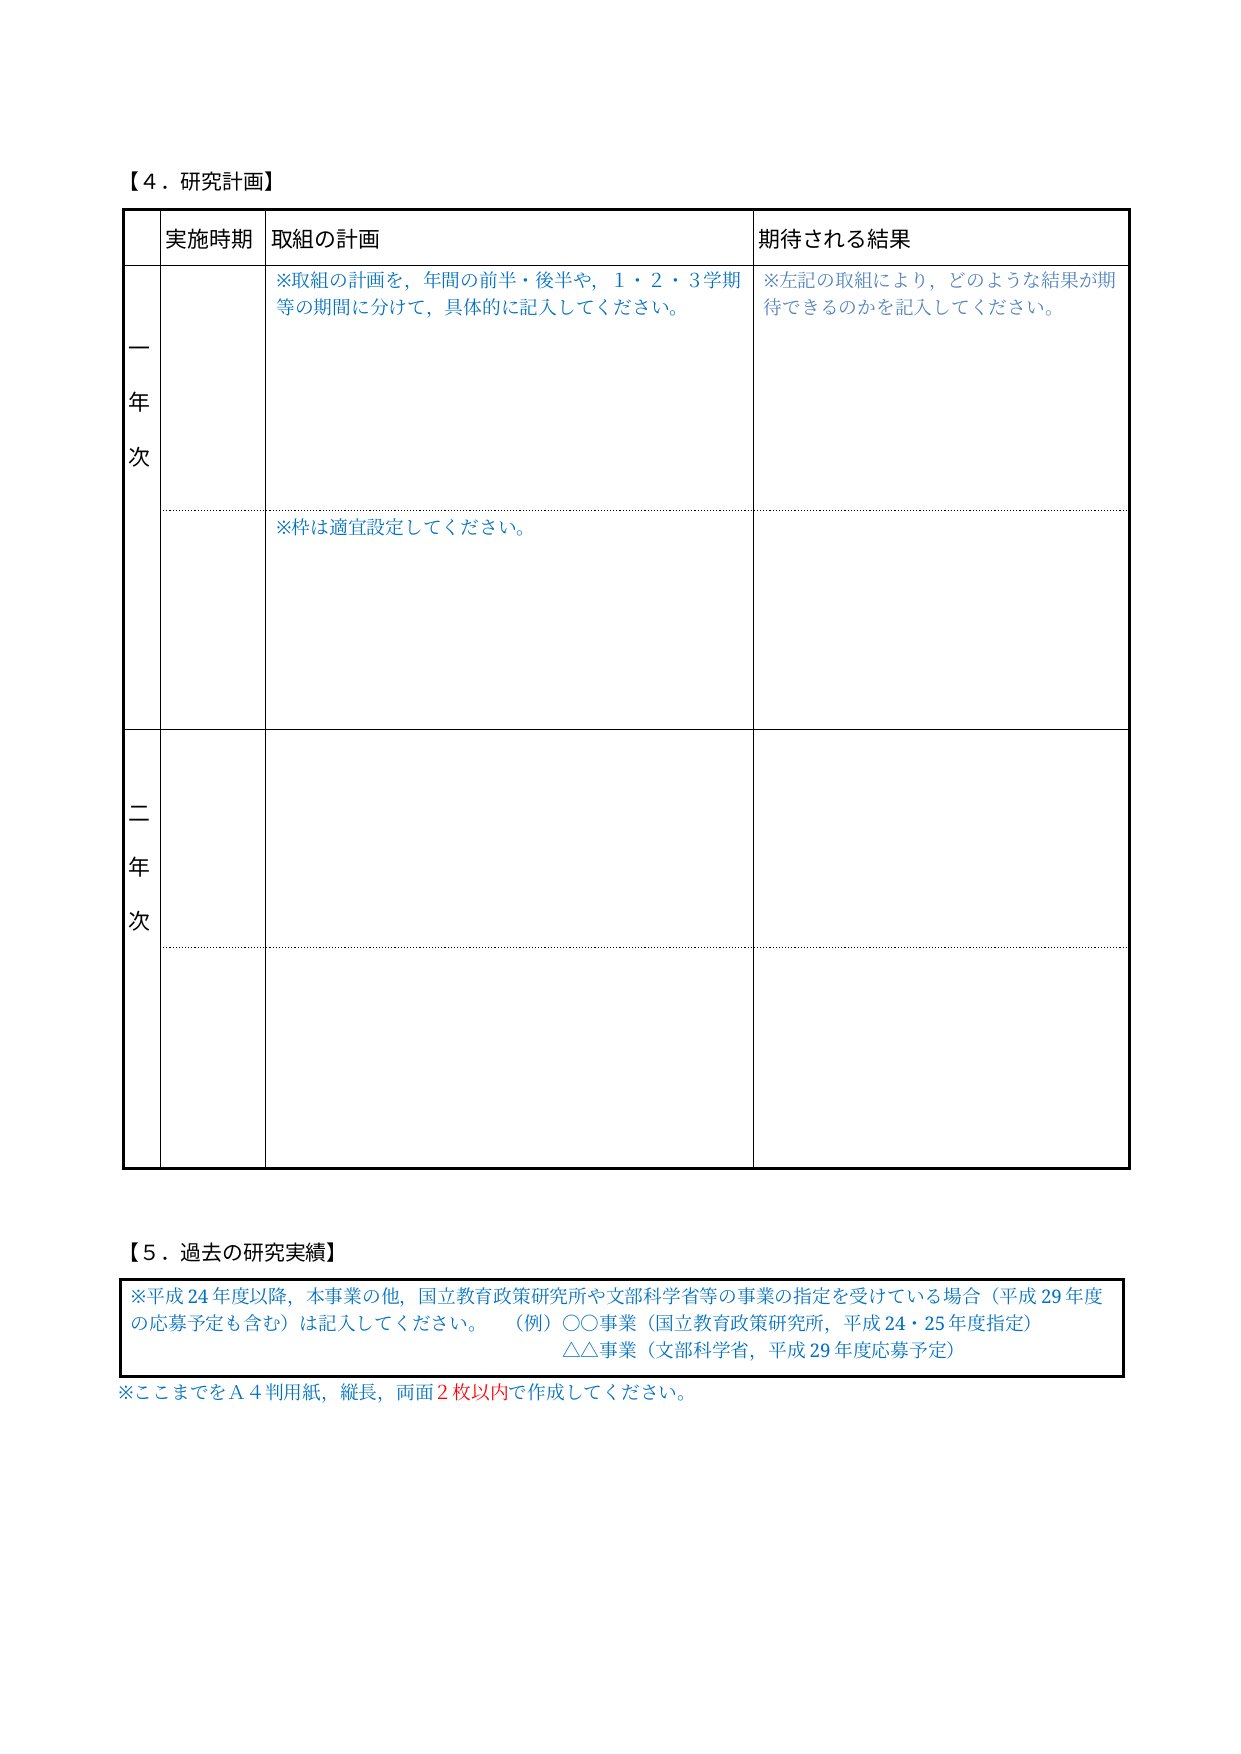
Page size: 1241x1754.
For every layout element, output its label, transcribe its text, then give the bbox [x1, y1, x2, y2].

table_header 取組の計画 [266, 211, 753, 265]
table_cell [754, 730, 1128, 947]
table_cell [266, 947, 753, 1167]
text 【５．過去の研究実績】 [118, 1224, 1122, 1278]
table_cell 二年次 [125, 730, 160, 1167]
table_cell [161, 730, 265, 947]
text ※ここまでをＡ４判用紙，縦長，両面２枚以内で作成してください。 [118, 1378, 1122, 1405]
table_cell [161, 947, 265, 1167]
table_header [125, 211, 160, 265]
table_cell [266, 730, 753, 947]
table_cell [161, 510, 265, 729]
table_header ※平成24年度以降，本事業の他，国立教育政策研究所や文部科学省等の事業の指定を受けている場合（平成29年度の応募予定も含む）は記入してください。 （例）○○事業（国立教育政策研究所，平成24・25年度指定） △△事業（文部科学省，平成29年度応募予定） [122, 1281, 1122, 1375]
table_cell ※枠は適宜設定してください。 [266, 510, 753, 729]
table_cell [754, 510, 1128, 729]
table_cell [161, 266, 265, 509]
text 【４．研究計画】 [118, 153, 1122, 207]
table_cell ※左記の取組により，どのような結果が期待できるのかを記入してください。 [754, 266, 1128, 509]
table_cell ※取組の計画を，年間の前半・後半や，１・２・３学期等の期間に分けて，具体的に記入してください。 [266, 266, 753, 509]
table_header 期待される結果 [754, 211, 1128, 265]
table_cell [754, 947, 1128, 1167]
table_header 実施時期 [161, 211, 265, 265]
table_cell 一年次 [125, 266, 160, 729]
